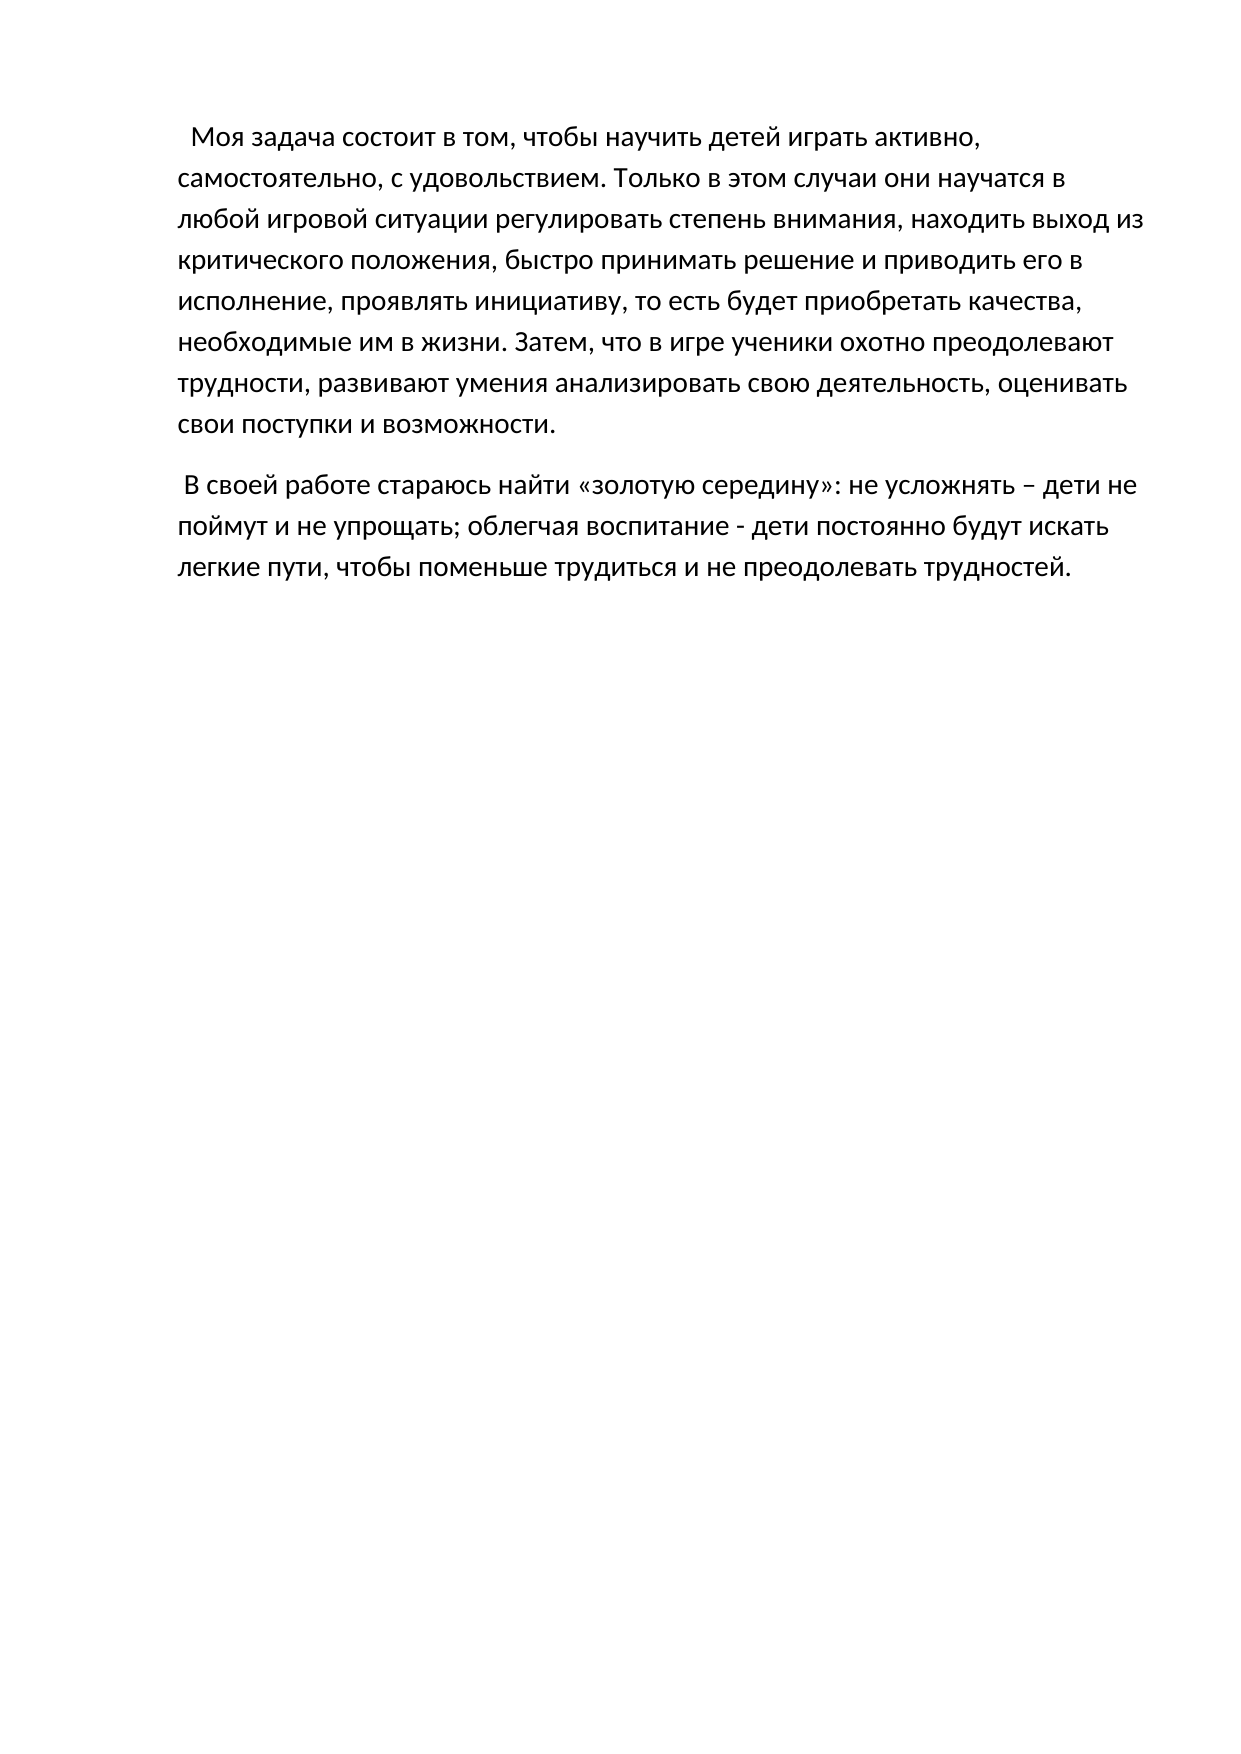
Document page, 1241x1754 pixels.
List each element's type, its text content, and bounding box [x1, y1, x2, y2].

text В своей работе стараюсь найти «золотую середину»: не усложнять – дети не поймут и не упрощать; облегчая воспитание - дети постоянно будут искать легкие пути, чтобы поменьше трудиться и не преодолевать трудностей. [177, 466, 1152, 584]
text Моя задача состоит в том, чтобы научить детей играть активно, самостоятельно, с удовольствием. Только в этом случаи они научатся в любой игровой ситуации регулировать степень внимания, находить выход из критического положения, быстро принимать решение и приводить его в исполнение, проявлять инициативу, то есть будет приобретать качества, необходимые им в жизни. Затем, что в игре ученики охотно преодолевают трудности, развивают умения анализировать свою деятельность, оценивать свои поступки и возможности. [177, 118, 1152, 440]
